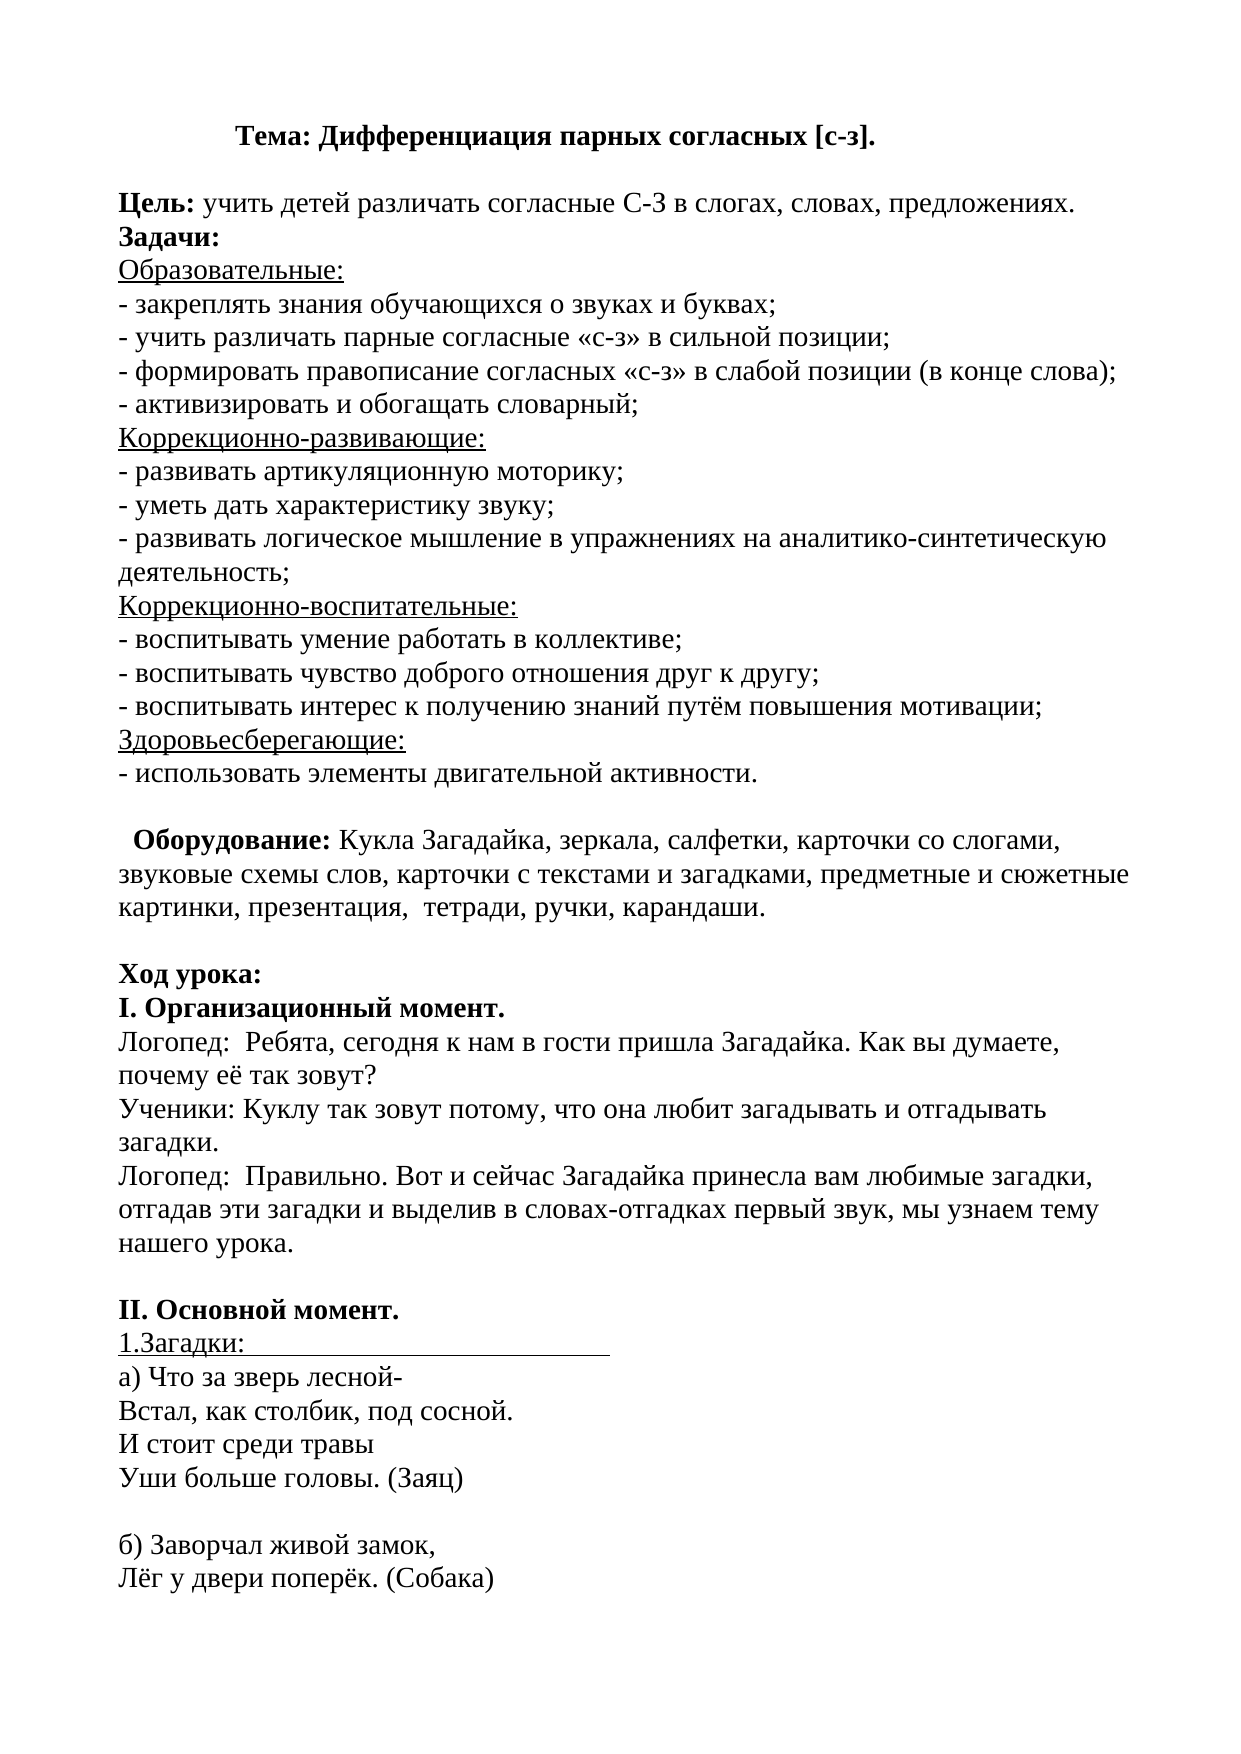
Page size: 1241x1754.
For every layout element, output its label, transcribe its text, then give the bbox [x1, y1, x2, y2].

text а) Что за зверь лесной- [118, 1359, 1152, 1393]
text - воспитывать умение работать в коллективе; [118, 621, 1152, 655]
text Ученики: Куклу так зовут потому, что она любит загадывать и отгадывать загадки. [118, 1091, 1152, 1158]
text б) Заворчал живой замок, [118, 1527, 1152, 1560]
text - уметь дать характеристику звуку; [118, 487, 1152, 521]
text - развивать логическое мышление в упражнениях на аналитико-синтетическую деятельность; [118, 521, 1152, 588]
text - использовать элементы двигательной активности. [118, 755, 1152, 789]
text II. Основной момент. [118, 1292, 1152, 1326]
text Здоровьесберегающие: [118, 722, 1152, 755]
text Тема: Дифференциация парных согласных [с-з]. [118, 118, 1152, 152]
text Оборудование: Кукла Загадайка, зеркала, салфетки, карточки со слогами, звуковые схемы слов, карточки с текстами и загадками, предметные и сюжетные картинки, презентация, тетради, ручки, карандаши. [118, 822, 1152, 923]
text - развивать артикуляционную моторику; [118, 453, 1152, 487]
text - формировать правописание согласных «с-з» в слабой позиции (в конце слова); [118, 353, 1152, 386]
text 1.Загадки: [118, 1326, 1152, 1359]
text Логопед: Ребята, сегодня к нам в гости пришла Загадайка. Как вы думаете, почему её так зовут? [118, 1024, 1152, 1091]
text - активизировать и обогащать словарный; [118, 386, 1152, 420]
text - закреплять знания обучающихся о звуках и буквах; [118, 286, 1152, 319]
text - учить различать парные согласные «с-з» в сильной позиции; [118, 319, 1152, 353]
text I. Организационный момент. [118, 990, 1152, 1024]
text - воспитывать чувство доброго отношения друг к другу; [118, 655, 1152, 688]
text Лёг у двери поперёк. (Собака) [118, 1560, 1152, 1594]
text Ход урока: [118, 957, 1152, 990]
text И стоит среди травы [118, 1426, 1152, 1460]
text Логопед: Правильно. Вот и сейчас Загадайка принесла вам любимые загадки, отгадав эти загадки и выделив в словах-отгадках первый звук, мы узнаем тему нашего урока. [118, 1158, 1152, 1258]
text Цель: учить детей различать согласные С-З в слогах, словах, предложениях. [118, 185, 1152, 219]
text Встал, как столбик, под сосной. [118, 1393, 1152, 1426]
text Коррекционно-воспитательные: [118, 588, 1152, 621]
text Задачи: [118, 219, 1152, 252]
text Уши больше головы. (Заяц) [118, 1460, 1152, 1493]
text - воспитывать интерес к получению знаний путём повышения мотивации; [118, 688, 1152, 722]
text Коррекционно-развивающие: [118, 420, 1152, 453]
text Образовательные: [118, 252, 1152, 286]
